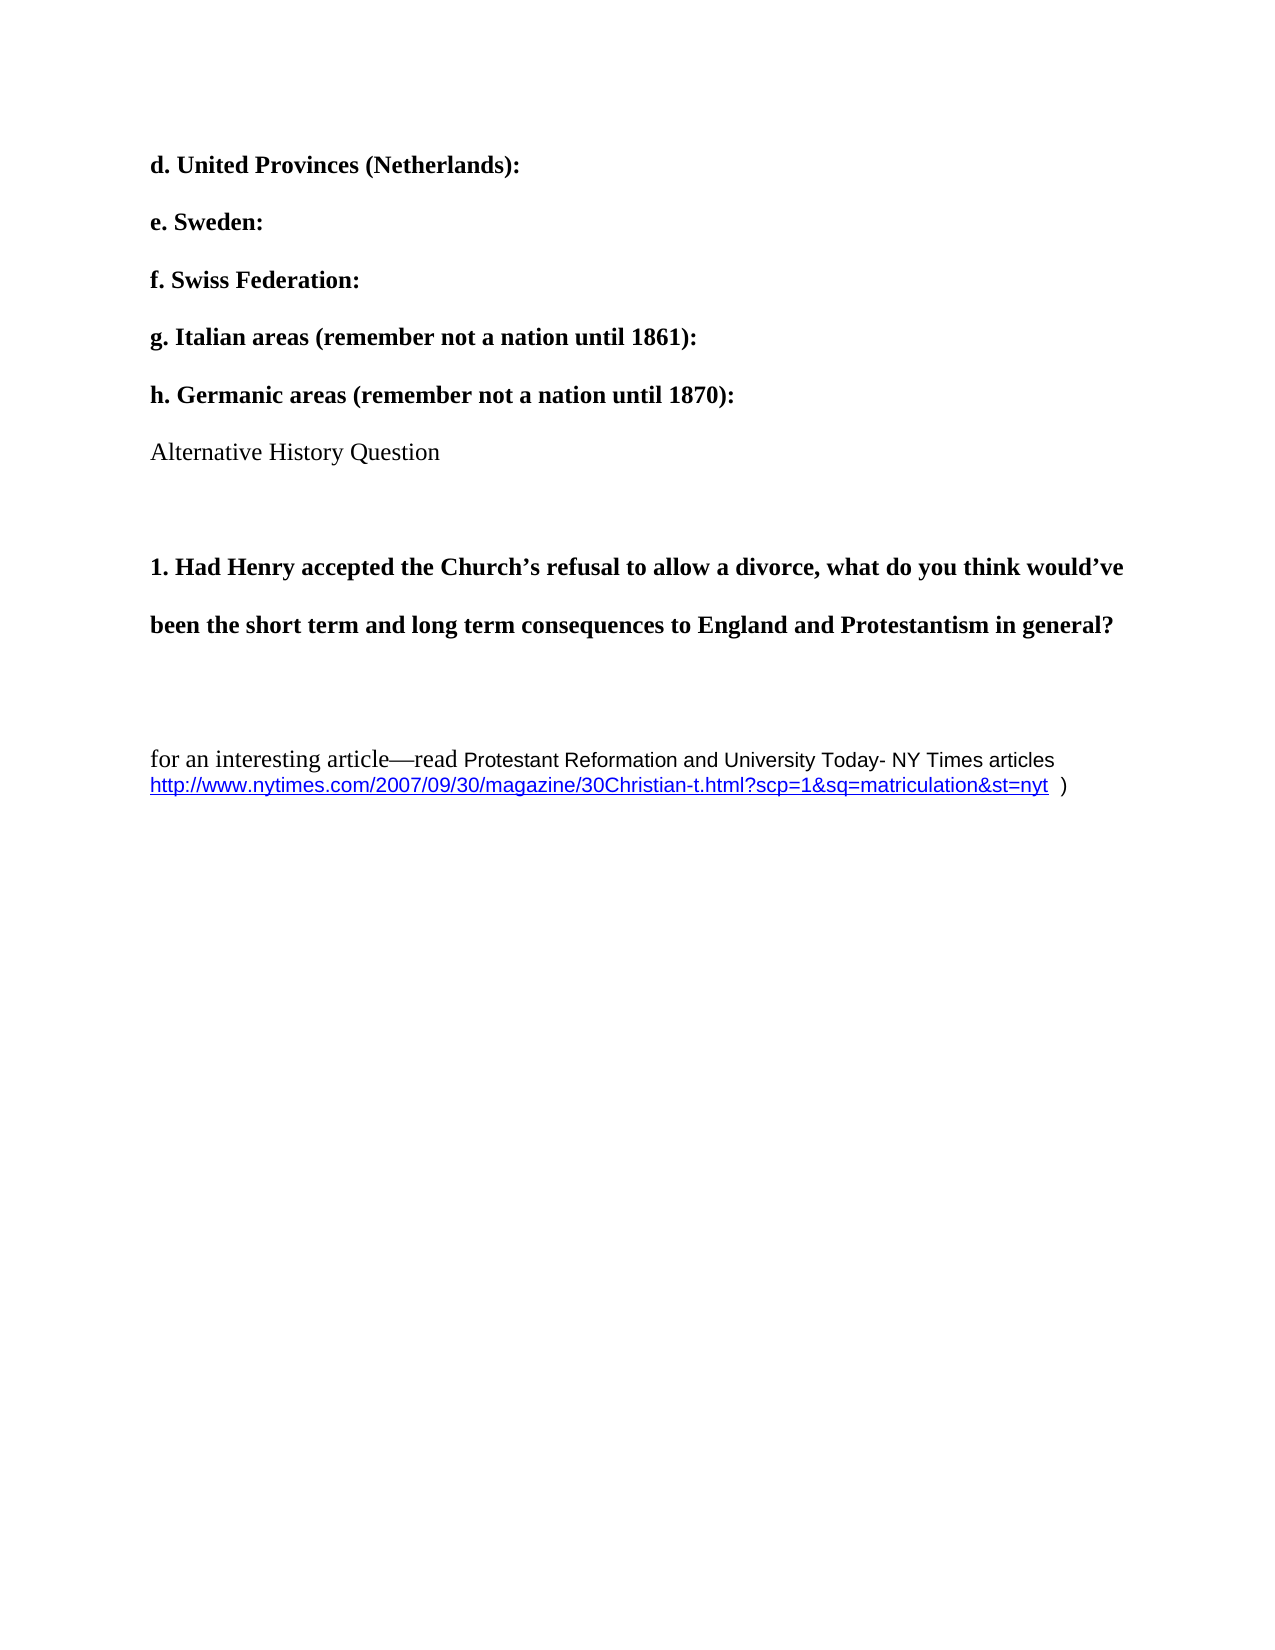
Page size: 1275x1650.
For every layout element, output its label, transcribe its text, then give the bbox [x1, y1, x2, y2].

text 1. Had Henry accepted the Church’s refusal to allow a divorce, what do you think would’ve been the short term and long term consequences to England and Protestantism in general? [150, 552, 1125, 639]
text d. United Provinces (Netherlands): [150, 150, 1125, 179]
text for an interesting article—read Protestant Reformation and University Today- NY Times articles http://www.nytimes.com/2007/09/30/magazine/30Christian-t.html?scp=1&sq=matriculation&st=nyt ) [150, 744, 1125, 797]
text Alternative History Question [150, 437, 1125, 466]
text f. Swiss Federation: [150, 265, 1125, 294]
text h. Germanic areas (remember not a nation until 1870): [150, 380, 1125, 409]
text g. Italian areas (remember not a nation until 1861): [150, 322, 1125, 351]
text e. Sweden: [150, 207, 1125, 236]
